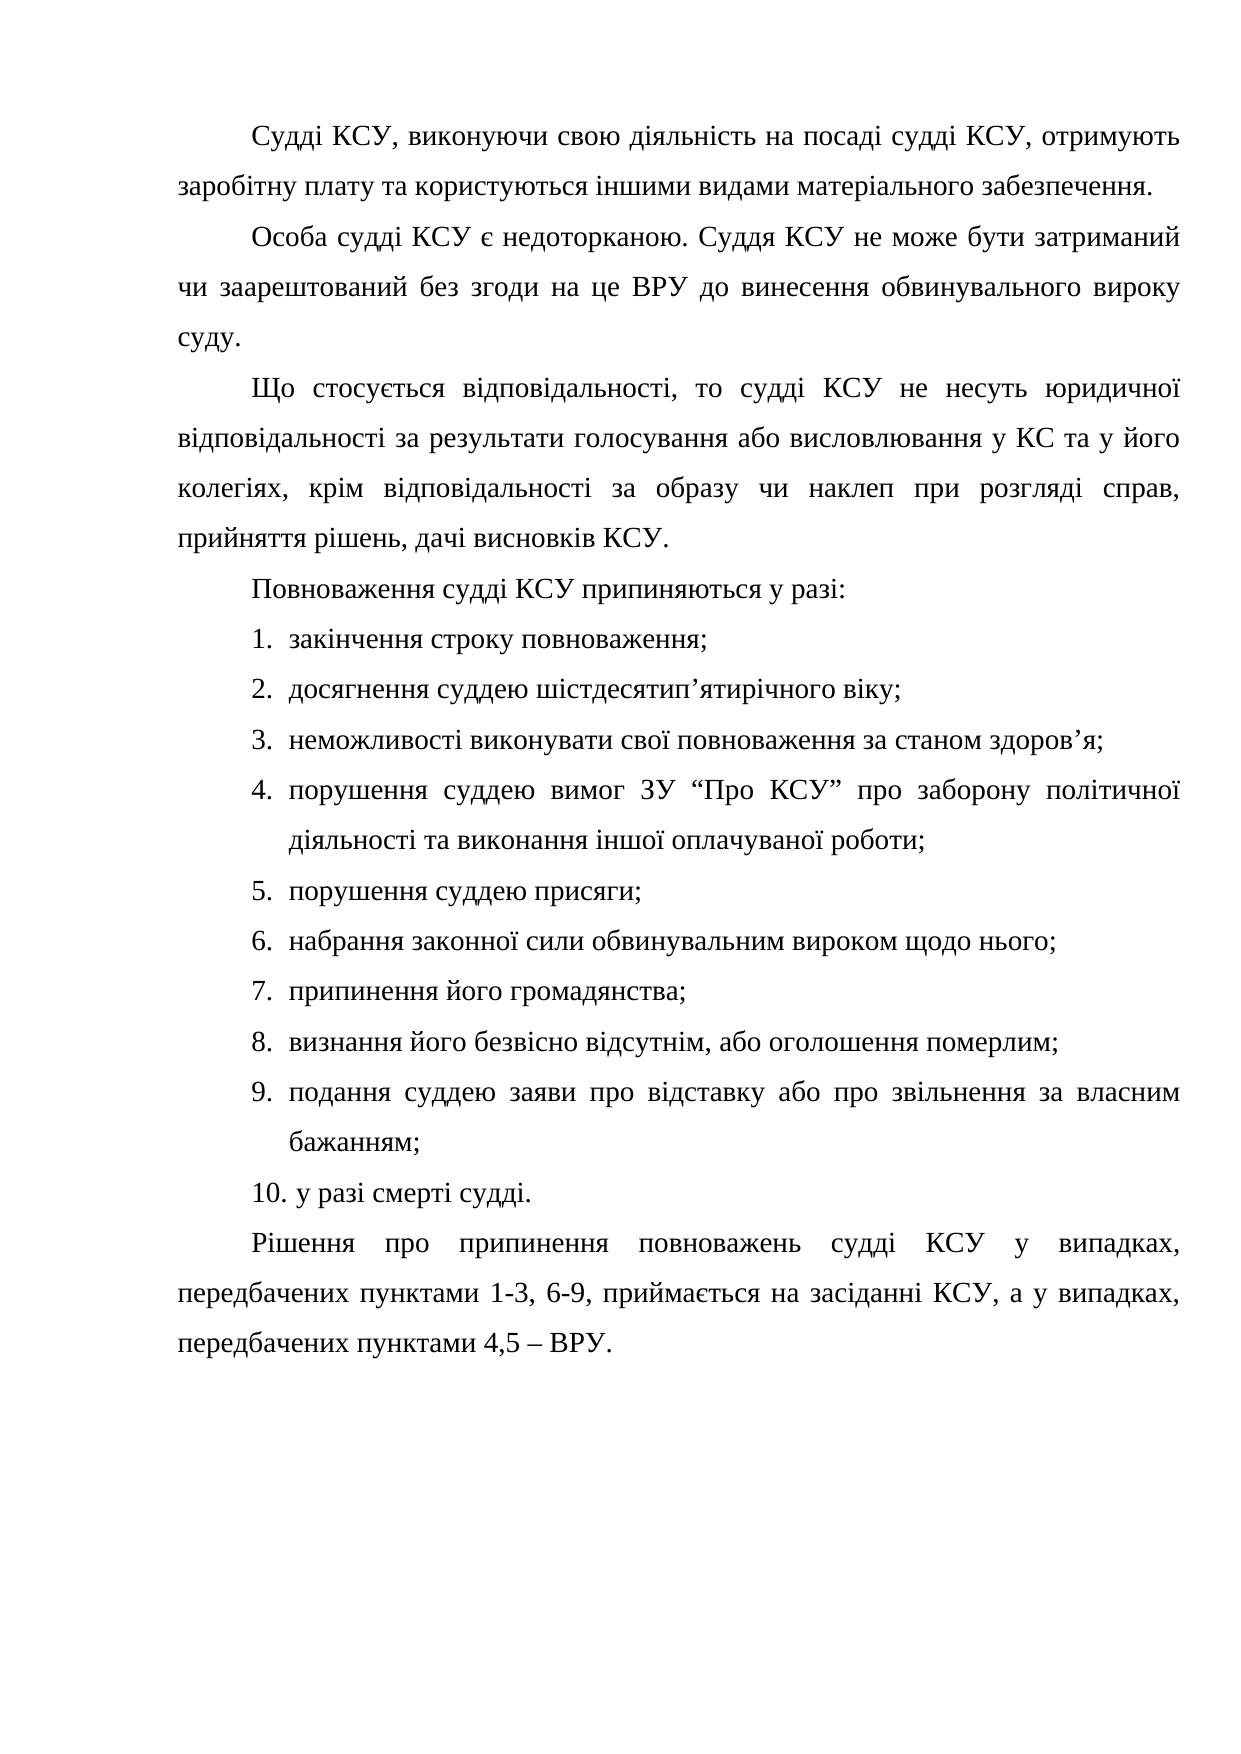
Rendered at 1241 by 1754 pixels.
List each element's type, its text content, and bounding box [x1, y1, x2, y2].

text Що стосується відповідальності, то судді КСУ не несуть юридичної відповідальності за результати голосування або висловлювання у КС та у його колегіях, крім відповідальності за образу чи наклеп при розгляді справ, прийняття рішень, дачі висновків КСУ. [177, 370, 1181, 554]
list у разі смерті судді. [251, 1175, 1181, 1208]
text Особа судді КСУ є недоторканою. Суддя КСУ не може бути затриманий чи заарештований без згоди на це ВРУ до винесення обвинувального вироку суду. [177, 219, 1181, 353]
list подання суддею заяви про відставку або про звільнення за власним бажанням; [251, 1074, 1181, 1158]
text Судді КСУ, виконуючи свою діяльність на посаді судді КСУ, отримують заробітну плату та користуються іншими видами матеріального забезпечення. [177, 118, 1181, 202]
text Повноваження судді КСУ припиняються у разі: [177, 571, 1181, 604]
text Рішення про припинення повноважень судді КСУ у випадках, передбачених пунктами 1-3, 6-9, приймається на засіданні КСУ, а у випадках, передбачених пунктами 4,5 – ВРУ. [177, 1225, 1181, 1359]
list досягнення суддею шістдесятип’ятирічного віку; [251, 672, 1181, 705]
list порушення суддею вимог ЗУ “Про КСУ” про заборону політичної діяльності та виконання іншої оплачуваної роботи; [251, 772, 1181, 856]
list закінчення строку повноваження; [251, 621, 1181, 655]
list припинення його громадянства; [251, 973, 1181, 1007]
list неможливості виконувати свої повноваження за станом здоров’я; [251, 722, 1181, 755]
list визнання його безвісно відсутнім, або оголошення померлим; [251, 1024, 1181, 1057]
list набрання законної сили обвинувальним вироком щодо нього; [251, 923, 1181, 957]
list порушення суддею присяги; [251, 873, 1181, 906]
